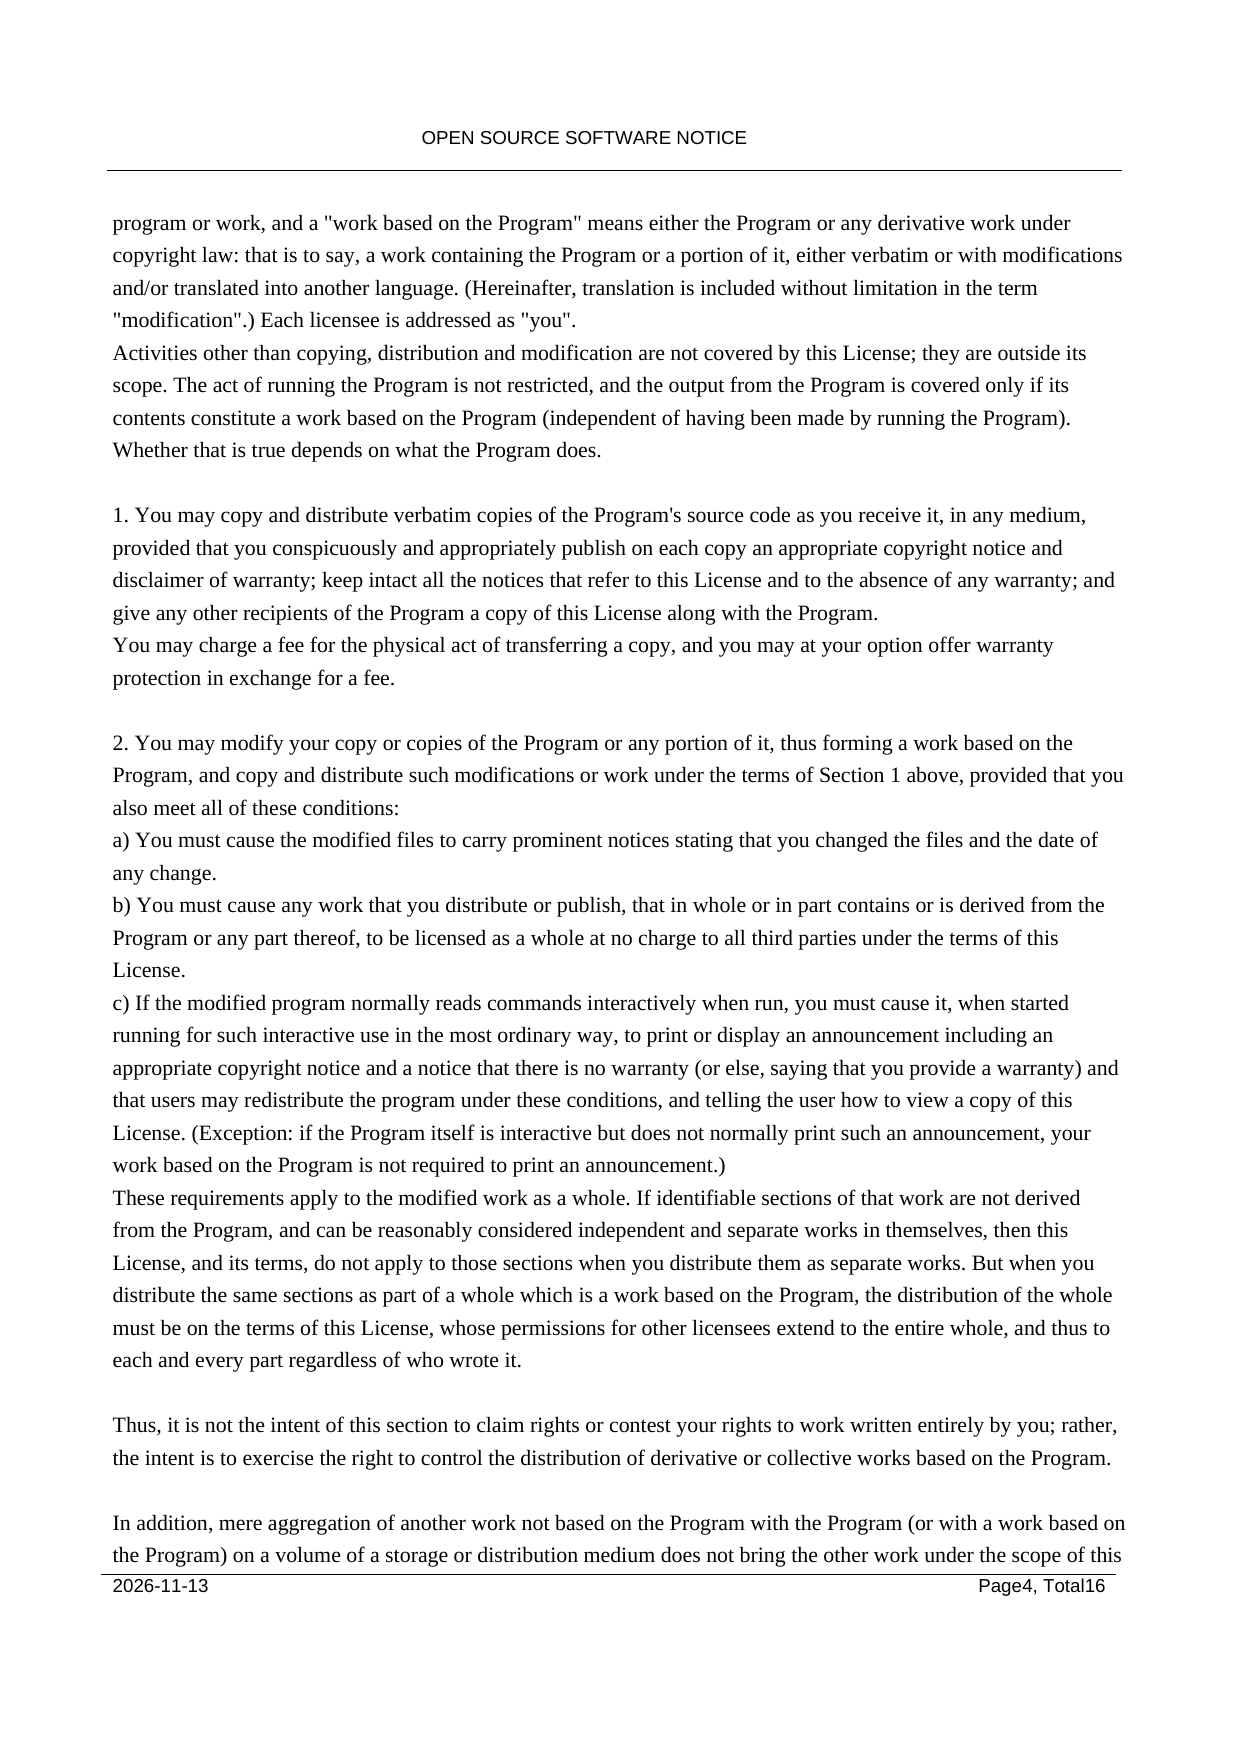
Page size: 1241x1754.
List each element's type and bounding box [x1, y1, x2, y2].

text [112, 206, 1128, 1571]
